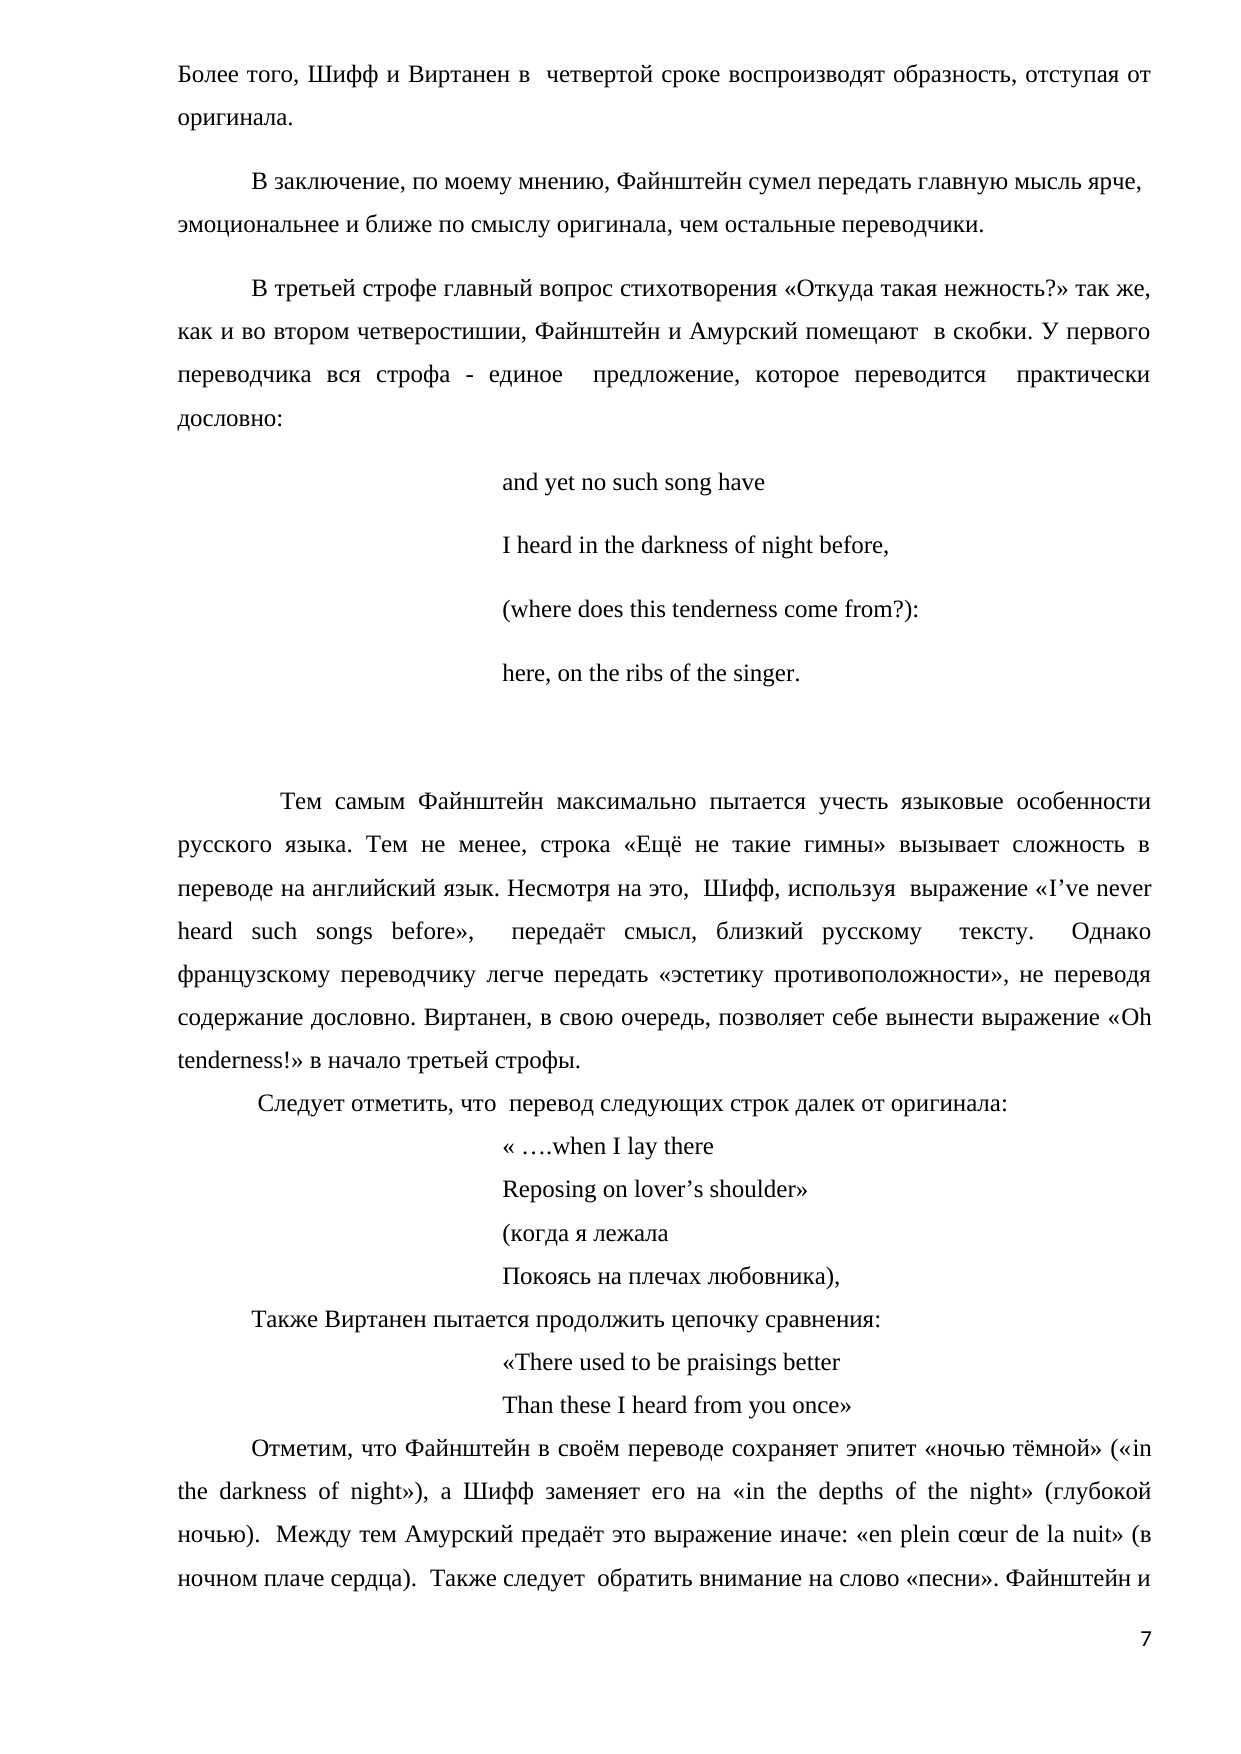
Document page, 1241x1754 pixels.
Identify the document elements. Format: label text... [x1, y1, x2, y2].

text (where does this tenderness come from?): [502, 594, 1152, 623]
text Также Виртанен пытается продолжить цепочку сравнения: [177, 1304, 1152, 1333]
text Тем самым Файнштейн максимально пытается учесть языковые особенности русского языка. Тем не менее, строка «Ещё не такие гимны» вызывает сложность в переводе на английский язык. Несмотря на это, Шифф, используя выражение «I’ve never heard such songs before», передаёт смысл, близкий русскому тексту. Однако французскому переводчику легче передать «эстетику противоположности», не переводя содержание дословно. Виртанен, в свою очередь, позволяет себе вынести выражение «Oh tenderness!» в начало третьей строфы. [177, 786, 1152, 1074]
text Than these I heard from you once» [177, 1390, 1152, 1419]
text « ….when I lay there [502, 1131, 1152, 1160]
text В заключение, по моему мнению, Файнштейн сумел передать главную мысль ярче, эмоциональнее и ближе по смыслу оригинала, чем остальные переводчики. [177, 166, 1152, 238]
text В третьей строфе главный вопрос стихотворения «Откуда такая нежность?» так же, как и во втором четверостишии, Файнштейн и Амурский помещают в скобки. У первого переводчика вся строфа - единое предложение, которое переводится практически дословно: [177, 273, 1152, 431]
text «There used to be praisings better [177, 1347, 1152, 1376]
text Покоясь на плечах любовника), [502, 1261, 1152, 1289]
text I heard in the darkness of night before, [502, 531, 1152, 559]
text Reposing on lover’s shoulder» [502, 1174, 1152, 1203]
text and yet no such song have [502, 467, 1152, 495]
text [177, 1433, 1152, 1591]
text (когда я лежала [502, 1218, 1152, 1246]
text Следует отметить, что перевод следующих строк далек от оригинала: [177, 1088, 1152, 1117]
text here, on the ribs of the singer. [502, 658, 1152, 687]
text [177, 59, 1152, 131]
